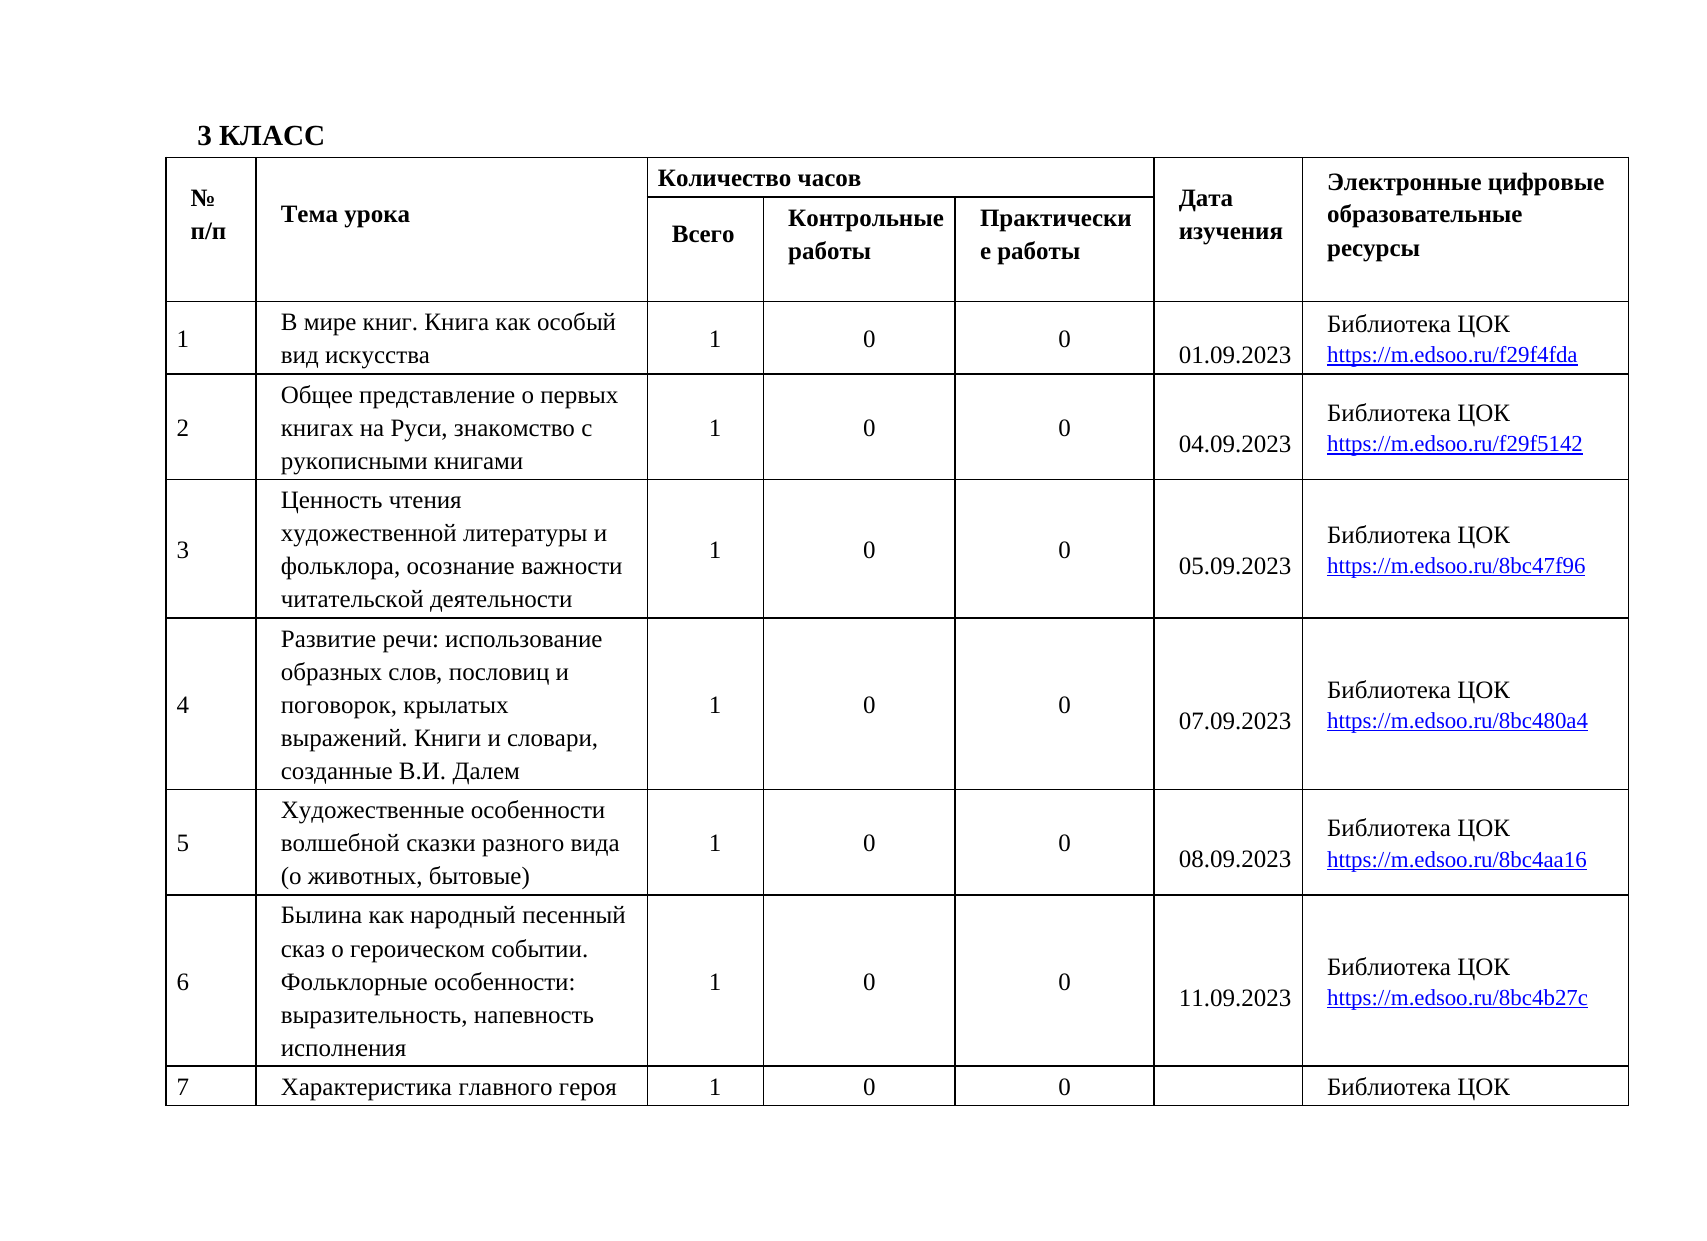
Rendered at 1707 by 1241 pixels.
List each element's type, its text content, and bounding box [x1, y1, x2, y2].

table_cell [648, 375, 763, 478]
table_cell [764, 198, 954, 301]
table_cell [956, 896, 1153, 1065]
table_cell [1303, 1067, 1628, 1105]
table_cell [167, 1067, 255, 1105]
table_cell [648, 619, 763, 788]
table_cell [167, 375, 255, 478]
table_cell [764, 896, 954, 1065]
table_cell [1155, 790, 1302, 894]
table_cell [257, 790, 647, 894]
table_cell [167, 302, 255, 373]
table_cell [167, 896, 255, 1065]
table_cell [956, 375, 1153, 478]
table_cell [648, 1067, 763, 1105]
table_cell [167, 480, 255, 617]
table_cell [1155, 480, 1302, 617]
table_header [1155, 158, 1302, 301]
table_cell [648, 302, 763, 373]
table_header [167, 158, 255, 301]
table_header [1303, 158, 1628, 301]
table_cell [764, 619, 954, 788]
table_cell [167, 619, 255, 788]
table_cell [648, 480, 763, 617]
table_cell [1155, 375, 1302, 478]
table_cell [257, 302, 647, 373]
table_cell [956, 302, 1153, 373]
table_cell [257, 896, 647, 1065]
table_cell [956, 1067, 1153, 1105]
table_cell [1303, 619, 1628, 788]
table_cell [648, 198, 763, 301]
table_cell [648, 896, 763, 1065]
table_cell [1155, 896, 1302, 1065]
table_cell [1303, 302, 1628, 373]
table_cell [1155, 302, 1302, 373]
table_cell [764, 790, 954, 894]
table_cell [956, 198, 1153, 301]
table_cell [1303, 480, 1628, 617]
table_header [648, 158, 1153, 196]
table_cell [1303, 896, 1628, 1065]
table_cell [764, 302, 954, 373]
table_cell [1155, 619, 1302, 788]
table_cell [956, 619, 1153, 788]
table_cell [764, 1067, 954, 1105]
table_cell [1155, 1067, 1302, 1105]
text 3 КЛАСС [190, 118, 1618, 152]
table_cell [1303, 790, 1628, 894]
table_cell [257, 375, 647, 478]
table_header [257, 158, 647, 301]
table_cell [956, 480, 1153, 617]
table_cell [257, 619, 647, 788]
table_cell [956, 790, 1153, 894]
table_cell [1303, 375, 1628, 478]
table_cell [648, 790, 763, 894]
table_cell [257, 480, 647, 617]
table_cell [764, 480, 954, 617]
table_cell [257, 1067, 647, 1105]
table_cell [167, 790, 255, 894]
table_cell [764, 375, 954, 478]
